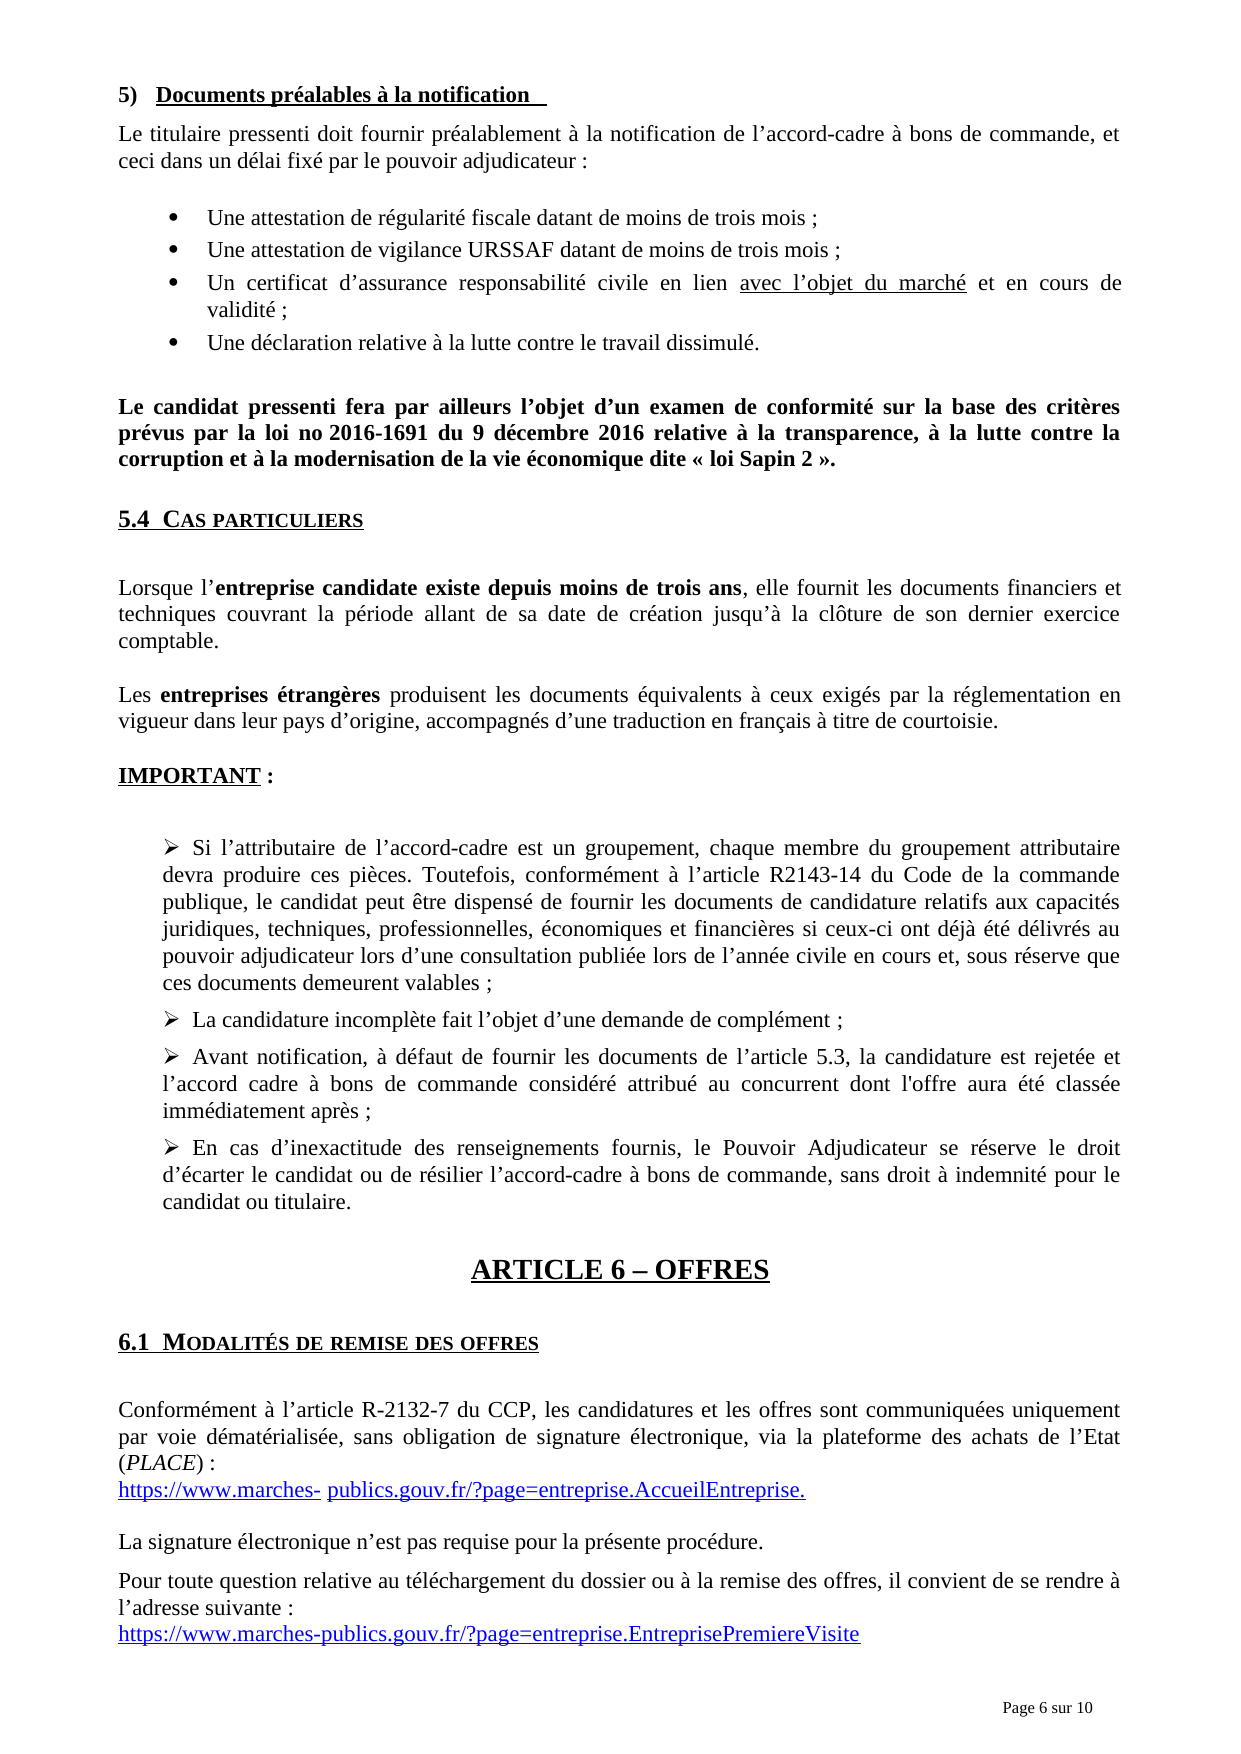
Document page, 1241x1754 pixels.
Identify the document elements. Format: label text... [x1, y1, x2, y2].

list Le titulaire pressenti doit fournir préalablement à la notification de l’accord-cadre à bons de commande, et ceci dans un délai fixé par le pouvoir adjudicateur : [118, 120, 1122, 173]
list En cas d’inexactitude des renseignements fournis, le Pouvoir Adjudicateur se réserve le droit d’écarter le candidat ou de résilier l’accord-cadre à bons de commande, sans droit à indemnité pour le candidat ou titulaire. [162, 1134, 1122, 1215]
text https://www.marches-publics.gouv.fr/?page=entreprise.EntreprisePremiereVisite [118, 1620, 1122, 1646]
text Pour toute question relative au téléchargement du dossier ou à la remise des offres, il convient de se rendre à l’adresse suivante : [118, 1567, 1122, 1620]
list Si l’attributaire de l’accord-cadre est un groupement, chaque membre du groupement attributaire devra produire ces pièces. Toutefois, conformément à l’article R2143-14 du Code de la commande publique, le candidat peut être dispensé de fournir les documents de candidature relatifs aux capacités juridiques, techniques, professionnelles, économiques et financières si ceux-ci ont déjà été délivrés au pouvoir adjudicateur lors d’une consultation publiée lors de l’année civile en cours et, sous réserve que ces documents demeurent valables ; [162, 834, 1122, 996]
list https://www.marches- publics.gouv.fr/?page=entreprise.AccueilEntreprise. [118, 1476, 1122, 1502]
list Avant notification, à défaut de fournir les documents de l’article 5.3, la candidature est rejetée et l’accord cadre à bons de commande considéré attribué au concurrent dont l'offre aura été classée immédiatement après ; [162, 1043, 1122, 1124]
list Une déclaration relative à la lutte contre le travail dissimulé. [169, 329, 1122, 355]
list Lorsque l’entreprise candidate existe depuis moins de trois ans, elle fournit les documents financiers et techniques couvrant la période allant de sa date de création jusqu’à la clôture de son dernier exercice comptable. [118, 574, 1122, 653]
list Une attestation de vigilance URSSAF datant de moins de trois mois ; [169, 237, 1122, 263]
text IMPORTANT : [118, 762, 1057, 788]
subtitle ARTICLE 6 – OFFRES [118, 1252, 1122, 1285]
subtitle 6.1 Modalités de remise des offres [118, 1327, 1122, 1355]
list Les entreprises étrangères produisent les documents équivalents à ceux exigés par la réglementation en vigueur dans leur pays d’origine, accompagnés d’une traduction en français à titre de courtoisie. [118, 681, 1122, 734]
text La signature électronique n’est pas requise pour la présente procédure. [118, 1528, 1122, 1555]
text Conformément à l’article R-2132-7 du CCP, les candidatures et les offres sont communiquées uniquement par voie dématérialisée, sans obligation de signature électronique, via la plateforme des achats de l’Etat (PLACE) : [118, 1397, 1122, 1476]
list Une attestation de régularité fiscale datant de moins de trois mois ; [169, 204, 1122, 230]
list La candidature incomplète fait l’objet d’une demande de complément ; [162, 1006, 1122, 1032]
list Un certificat d’assurance responsabilité civile en lien avec l’objet du marché et en cours de validité ; [169, 269, 1122, 322]
list Documents préalables à la notification [118, 81, 1057, 108]
list Le candidat pressenti fera par ailleurs l’objet d’un examen de conformité sur la base des critères prévus par la loi no 2016-1691 du 9 décembre 2016 relative à la transparence, à la lutte contre la corruption et à la modernisation de la vie économique dite « loi Sapin 2 ». [118, 393, 1122, 472]
subtitle 5.4 Cas particuliers [118, 504, 1122, 533]
